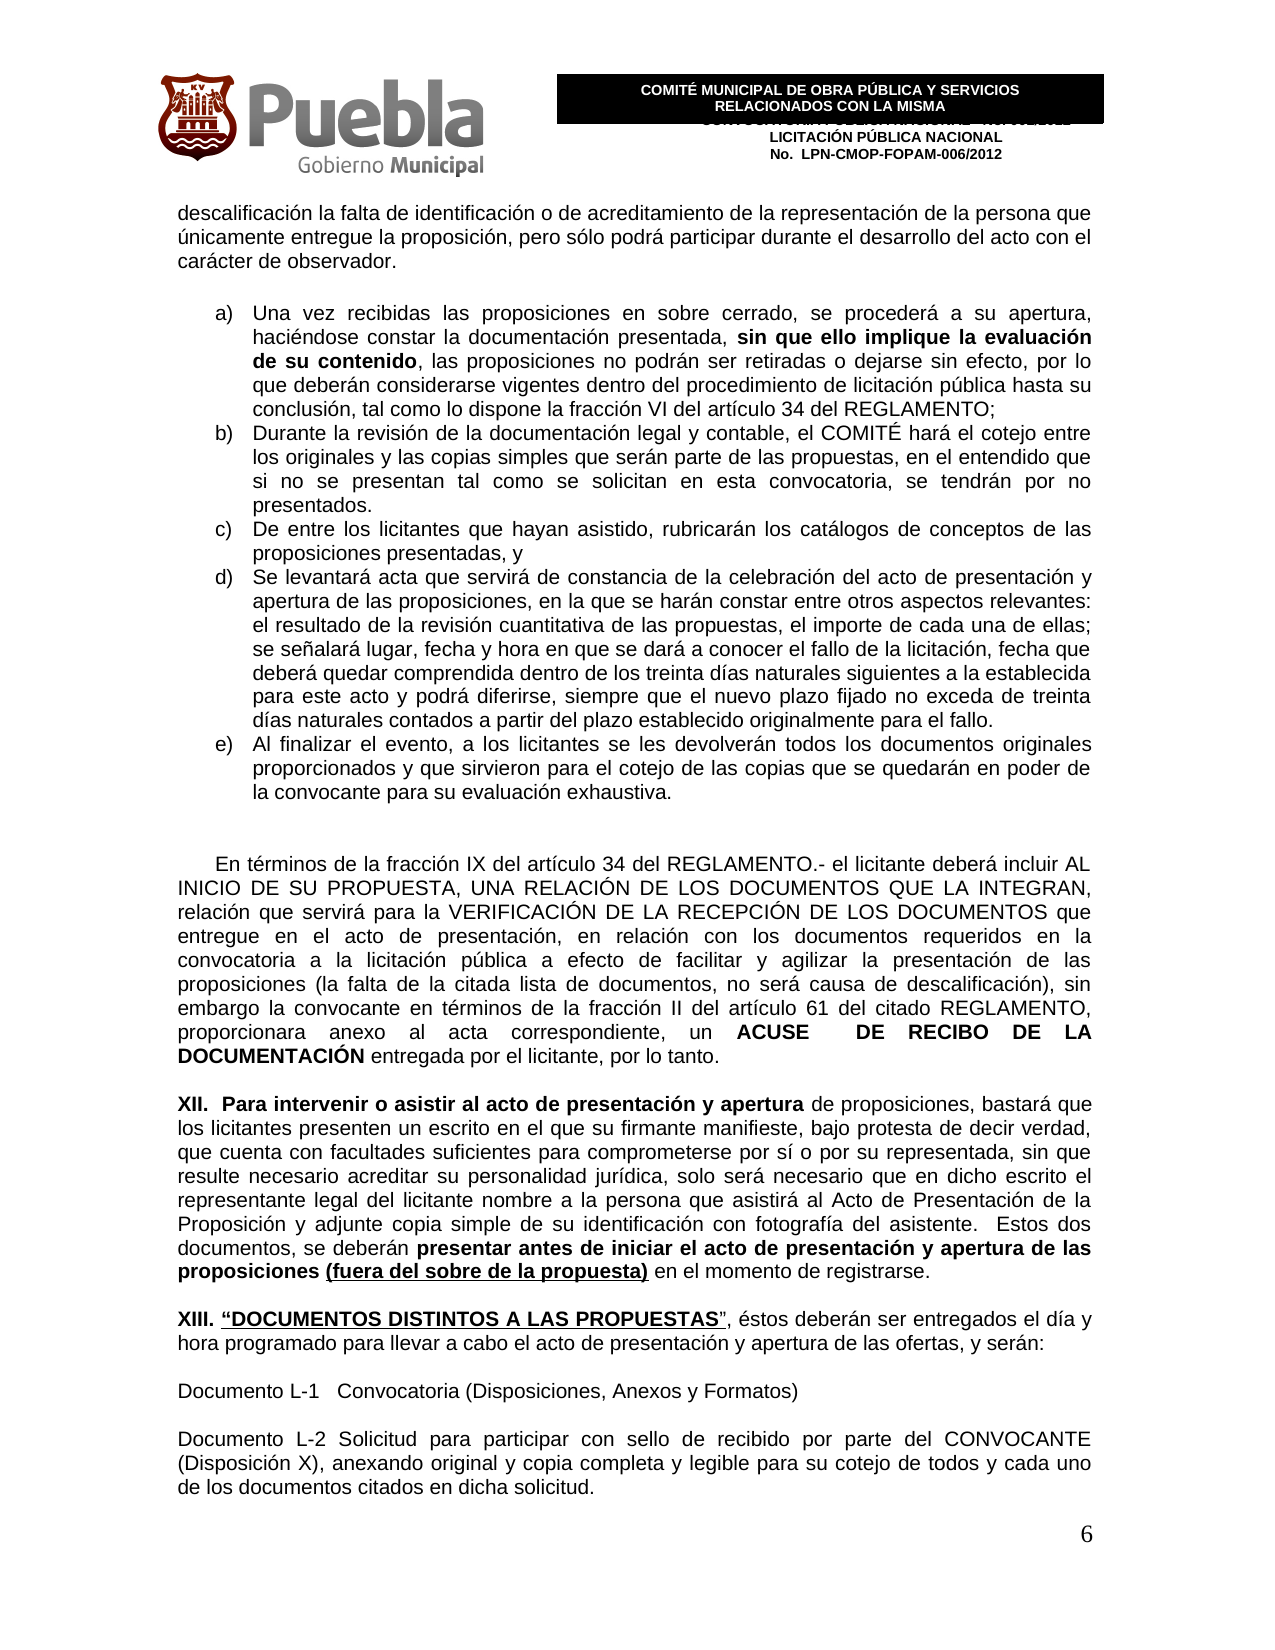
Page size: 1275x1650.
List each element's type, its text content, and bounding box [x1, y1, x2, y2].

list Durante la revisión de la documentación legal y contable, el COMITÉ hará el cotejo entre los originales y las copias simples que serán parte de las propuestas, en el entendido que si no se presentan tal como se solicitan en esta convocatoria, se tendrán por no presentados. [215, 421, 1093, 517]
list Se levantará acta que servirá de constancia de la celebración del acto de presentación y apertura de las proposiciones, en la que se harán constar entre otros aspectos relevantes: el resultado de la revisión cuantitativa de las propuestas, el importe de cada una de ellas; se señalará lugar, fecha y hora en que se dará a conocer el fallo de la licitación, fecha que deberá quedar comprendida dentro de los treinta días naturales siguientes a la establecida para este acto y podrá diferirse, siempre que el nuevo plazo fijado no exceda de treinta días naturales contados a partir del plazo establecido originalmente para el fallo. [215, 564, 1093, 732]
text XII. Para intervenir o asistir al acto de presentación y apertura de proposiciones, bastará que los licitantes presenten un escrito en el que su firmante manifieste, bajo protesta de decir verdad, que cuenta con facultades suficientes para comprometerse por sí o por su representada, sin que resulte necesario acreditar su personalidad jurídica, solo será necesario que en dicho escrito el representante legal del licitante nombre a la persona que asistirá al Acto de Presentación de la Proposición y adjunte copia simple de su identificación con fotografía del asistente. Estos dos documentos, se deberán presentar antes de iniciar el acto de presentación y apertura de las proposiciones (fuera del sobre de la propuesta) en el momento de registrarse. [177, 1092, 1093, 1283]
text En términos de la fracción IX del artículo 34 del REGLAMENTO.- el licitante deberá incluir AL INICIO DE SU PROPUESTA, UNA RELACIÓN DE LOS DOCUMENTOS QUE LA INTEGRAN, relación que servirá para la VERIFICACIÓN DE LA RECEPCIÓN DE LOS DOCUMENTOS que entregue en el acto de presentación, en relación con los documentos requeridos en la convocatoria a la licitación pública a efecto de facilitar y agilizar la presentación de las proposiciones (la falta de la citada lista de documentos, no será causa de descalificación), sin embargo la convocante en términos de la fracción II del artículo 61 del citado REGLAMENTO, proporcionara anexo al acta correspondiente, un ACUSE DE RECIBO DE LA DOCUMENTACIÓN entregada por el licitante, por lo tanto. [177, 852, 1093, 1068]
list Al finalizar el evento, a los licitantes se les devolverán todos los documentos originales proporcionados y que sirvieron para el cotejo de las copias que se quedarán en poder de la convocante para su evaluación exhaustiva. [215, 732, 1093, 804]
list De entre los licitantes que hayan asistido, rubricarán los catálogos de conceptos de las proposiciones presentadas, y [215, 517, 1093, 564]
list Una vez recibidas las proposiciones en sobre cerrado, se procederá a su apertura, haciéndose constar la documentación presentada, sin que ello implique la evaluación de su contenido, las proposiciones no podrán ser retiradas o dejarse sin efecto, por lo que deberán considerarse vigentes dentro del procedimiento de licitación pública hasta su conclusión, tal como lo dispone la fracción VI del artículo 34 del REGLAMENTO; [215, 301, 1093, 421]
text Documento L-1 Convocatoria (Disposiciones, Anexos y Formatos) [177, 1379, 1093, 1403]
text XIII. “DOCUMENTOS DISTINTOS A LAS PROPUESTAS”, éstos deberán ser entregados el día y hora programado para llevar a cabo el acto de presentación y apertura de las ofertas, y serán: [177, 1307, 1093, 1355]
text Documento L-2 Solicitud para participar con sello de recibido por parte del CONVOCANTE (Disposición X), anexando original y copia completa y legible para su cotejo de todos y cada uno de los documentos citados en dicha solicitud. [177, 1427, 1093, 1499]
picture [158, 73, 484, 177]
